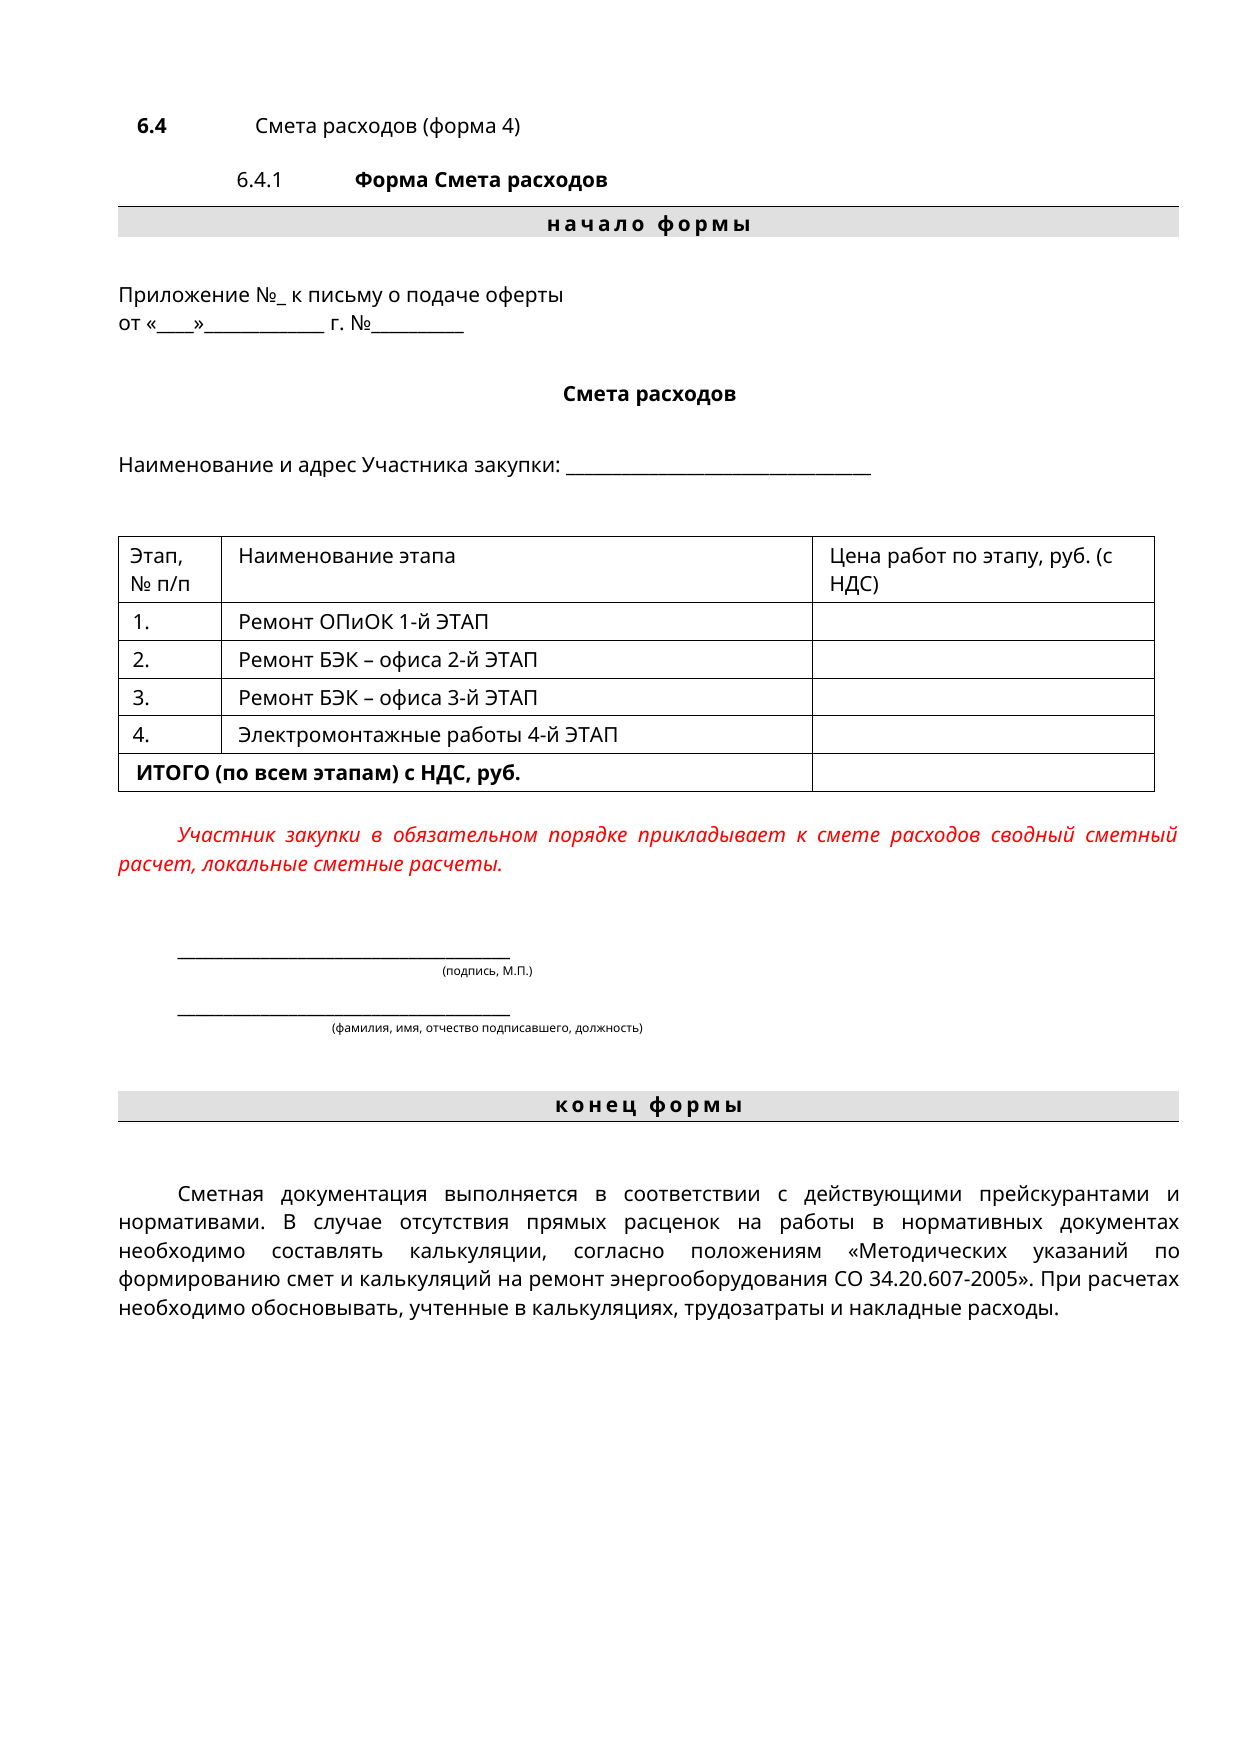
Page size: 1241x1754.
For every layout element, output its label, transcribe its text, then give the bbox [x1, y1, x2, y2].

table_cell [813, 716, 1154, 753]
text (подпись, М.П.) [118, 963, 797, 991]
table_cell [813, 603, 1154, 640]
text начало формы [118, 207, 1179, 237]
table_cell Ремонт ОПиОК 1-й ЭТАП [222, 603, 812, 640]
text Наименование и адрес Участника закупки: _________________________________ [118, 450, 1181, 479]
table_cell Ремонт БЭК – офиса 3-й ЭТАП [222, 679, 812, 715]
table_cell [813, 754, 1154, 791]
table_cell [119, 603, 221, 640]
text ____________________________________ [118, 991, 1181, 1019]
table_cell Ремонт БЭК – офиса 2-й ЭТАП [222, 641, 812, 677]
list Форма Смета расходов [236, 165, 1181, 193]
table_cell [813, 641, 1154, 677]
table_cell [119, 716, 221, 753]
table_header Этап, № п/п [119, 537, 221, 602]
text Смета расходов [118, 379, 1181, 408]
text Приложение №_ к письму о подаче оферты от «____»_____________ г. №__________ [118, 280, 1181, 337]
subtitle Смета расходов (форма 4) [137, 111, 1181, 140]
table_cell ИТОГО (по всем этапам) с НДС, руб. [119, 754, 812, 791]
table_header Цена работ по этапу, руб. (с НДС) [813, 537, 1154, 602]
text ____________________________________ [118, 934, 1181, 963]
text конец формы [118, 1091, 1179, 1121]
table_cell [119, 679, 221, 715]
text Участник закупки в обязательном порядке прикладывает к смете расходов сводный сметный расчет, локальные сметные расчеты. [118, 820, 1181, 877]
table_cell [813, 679, 1154, 715]
text Сметная документация выполняется в соответствии с действующими прейскурантами и нормативами. В случае отсутствия прямых расценок на работы в нормативных документах необходимо составлять калькуляции, согласно положениям «Методических указаний по формированию смет и калькуляций на ремонт энергооборудования СО 34.20.607-2005». При расчетах необходимо обосновывать, учтенные в калькуляциях, трудозатраты и накладные расходы. [118, 1179, 1181, 1321]
table_header Наименование этапа [222, 537, 812, 602]
table_cell [119, 641, 221, 677]
table_cell Электромонтажные работы 4-й ЭТАП [222, 716, 812, 753]
text (фамилия, имя, отчество подписавшего, должность) [118, 1019, 797, 1048]
